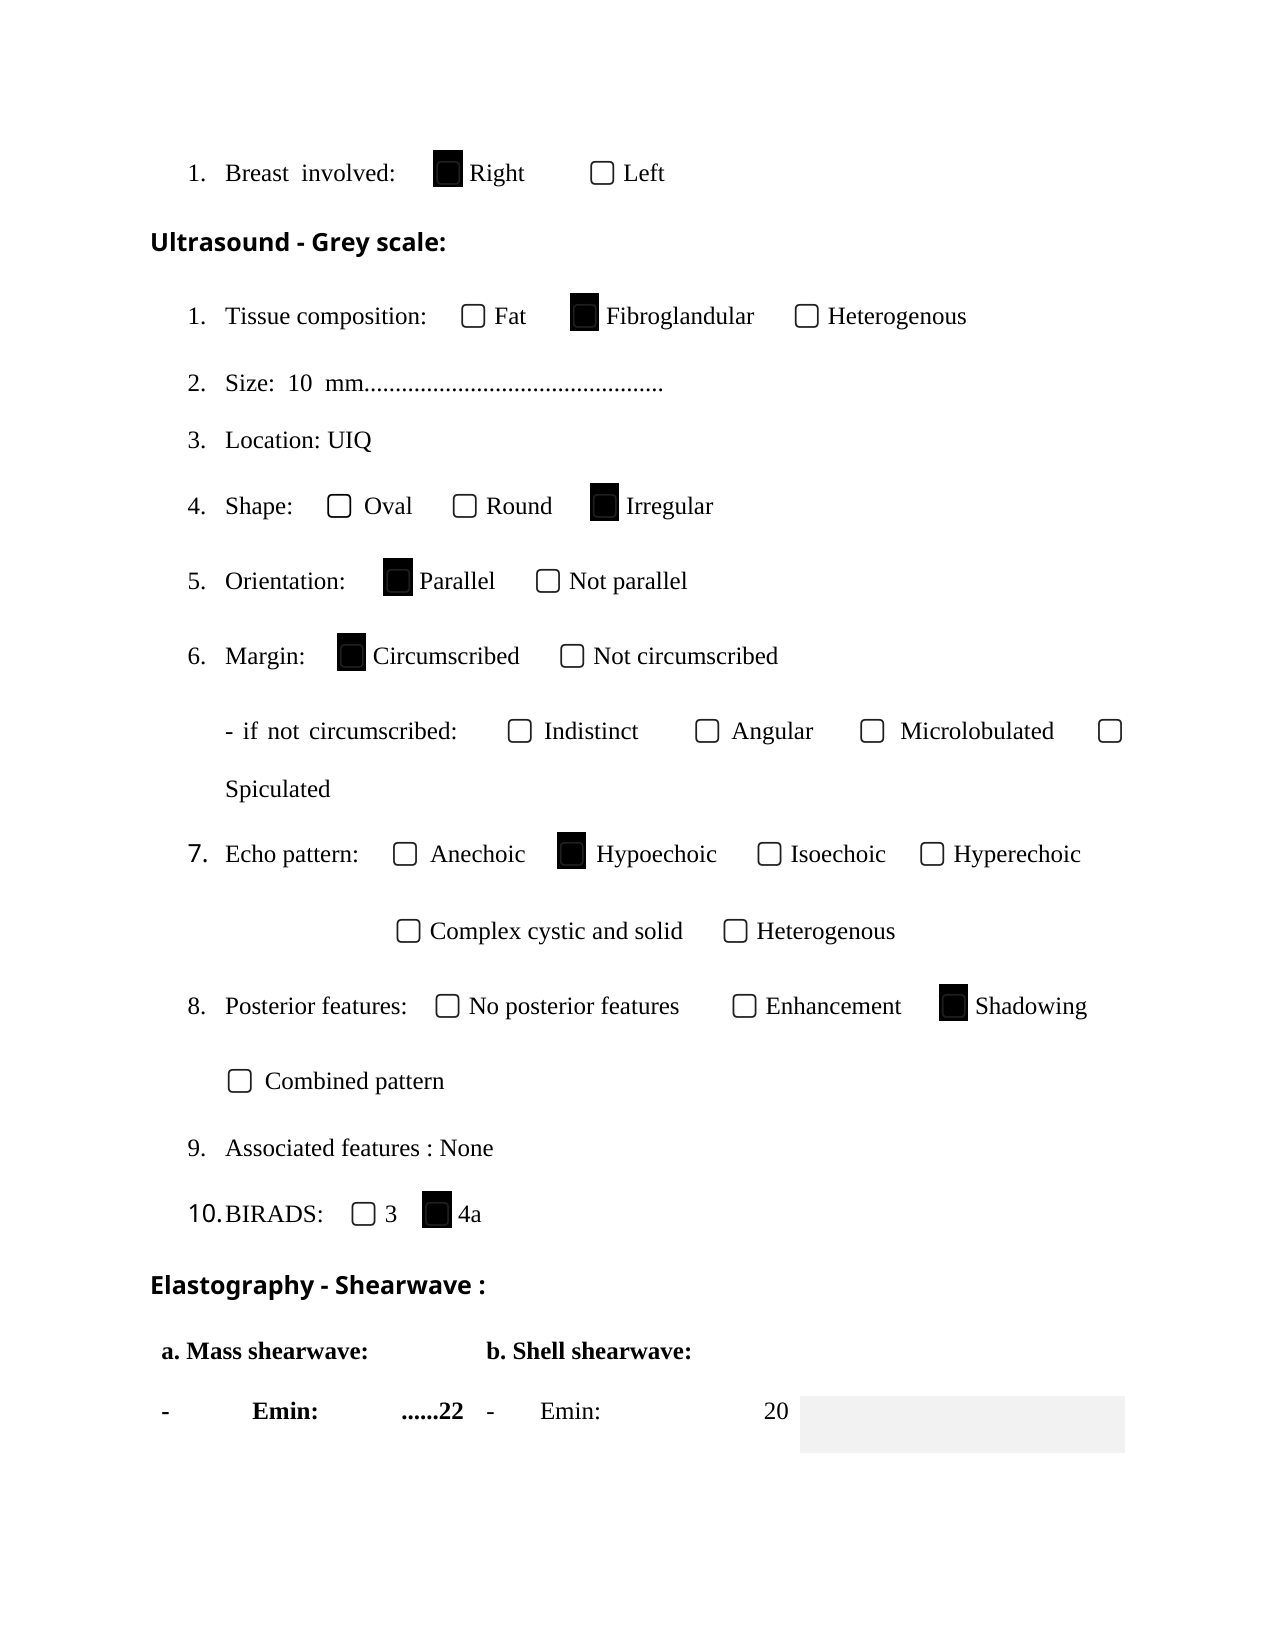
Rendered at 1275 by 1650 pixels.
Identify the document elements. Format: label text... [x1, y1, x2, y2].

list Echo pattern: ▢ Anechoic ▢ Hypoechoic ▢ Isoechoic ▢ Hyperechoic [187, 832, 1125, 870]
list Shape: ▢ Oval ▢ Round ▢ Irregular [187, 483, 324, 521]
list Orientation: ▢ Parallel ▢ Not parallel [187, 558, 383, 596]
text ▢ Combined pattern [225, 1058, 1125, 1096]
list Breast involved: ▢ Right ▢ Left [187, 150, 433, 187]
list Location: UIQ [187, 426, 1125, 454]
text - if not circumscribed: ▢ Indistinct ▢ Angular ▢ Microlobulated ▢ Spiculated [225, 708, 1125, 803]
text ▢ Complex cystic and solid ▢ Heterogenous [225, 908, 1125, 946]
list Margin: ▢ Circumscribed ▢ Not circumscribed [366, 633, 557, 671]
list BIRADS: ▢ 3 ▢ 4a [187, 1191, 1125, 1229]
list Margin: ▢ Circumscribed ▢ Not circumscribed [187, 633, 337, 671]
list Size: 10 mm................................................ [187, 368, 1125, 397]
list Tissue composition: ▢ Fat ▢ Fibroglandular ▢ Heterogenous [821, 293, 1125, 331]
table_header a. Mass shearwave: [150, 1336, 475, 1396]
list Breast involved: ▢ Right ▢ Left [463, 150, 587, 187]
table_header b. Shell shearwave: [475, 1336, 800, 1396]
table_cell [800, 1396, 1125, 1453]
list Shape: ▢ Oval ▢ Round ▢ Irregular [364, 483, 450, 521]
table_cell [475, 1396, 800, 1453]
text Ultrasound - Grey scale: [150, 225, 1125, 259]
list Orientation: ▢ Parallel ▢ Not parallel [413, 558, 533, 596]
list Shape: ▢ Oval ▢ Round ▢ Irregular [619, 483, 1125, 521]
list Associated features : None [187, 1133, 1125, 1162]
list Breast involved: ▢ Right ▢ Left [617, 150, 1125, 187]
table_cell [150, 1396, 475, 1453]
list Tissue composition: ▢ Fat ▢ Fibroglandular ▢ Heterogenous [599, 293, 792, 331]
list Shape: ▢ Oval ▢ Round ▢ Irregular [479, 483, 590, 521]
list Margin: ▢ Circumscribed ▢ Not circumscribed [587, 633, 1125, 671]
list Orientation: ▢ Parallel ▢ Not parallel [563, 558, 1125, 596]
list Posterior features: ▢ No posterior features ▢ Enhancement ▢ Shadowing [187, 983, 1125, 1021]
text Elastography - Shearwave : [150, 1268, 1125, 1302]
list Tissue composition: ▢ Fat ▢ Fibroglandular ▢ Heterogenous [187, 293, 458, 331]
